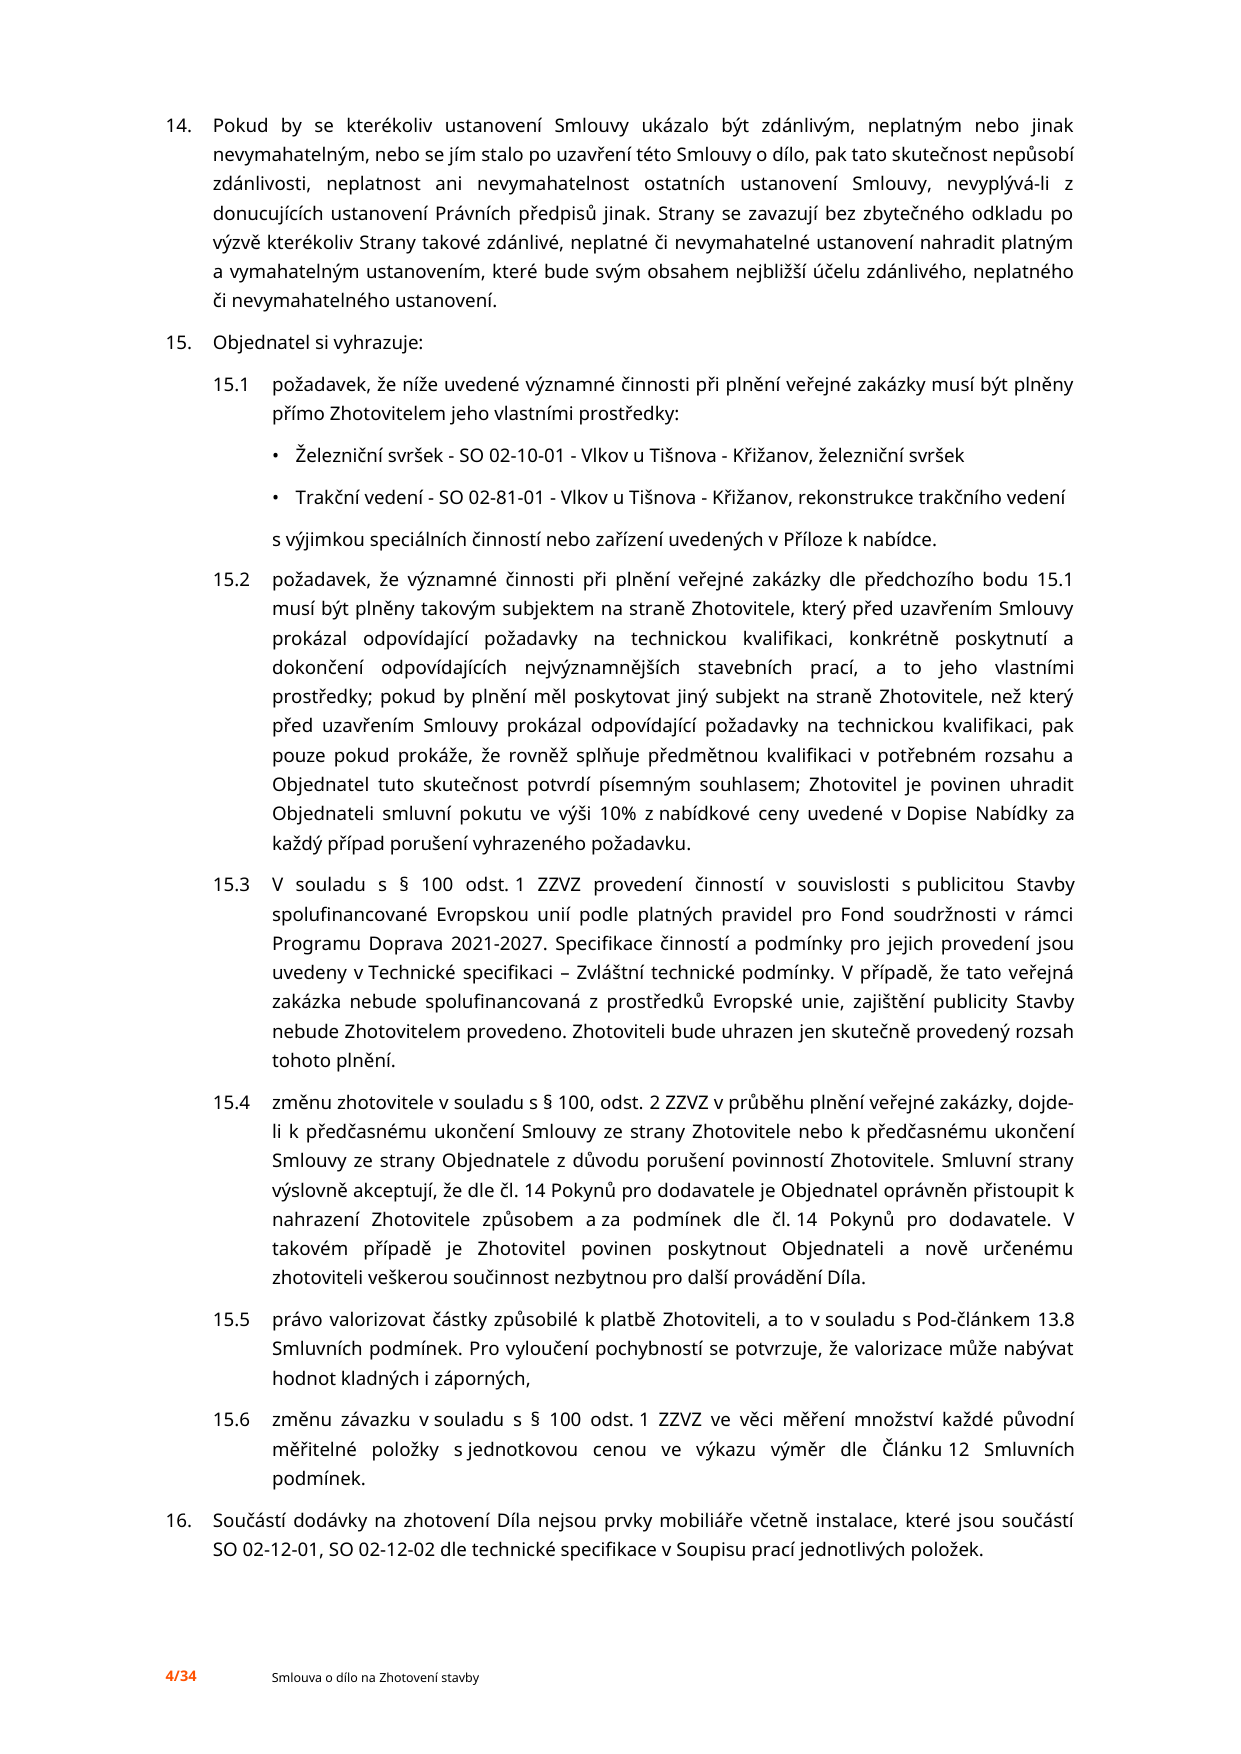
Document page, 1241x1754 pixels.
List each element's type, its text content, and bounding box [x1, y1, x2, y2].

text požadavek, že níže uvedené významné činnosti při plnění veřejné zakázky musí být plněny přímo Zhotovitelem jeho vlastními prostředky: [213, 371, 1075, 426]
text požadavek, že významné činnosti při plnění veřejné zakázky dle předchozího bodu 15.1 musí být plněny takovým subjektem na straně Zhotovitele, který před uzavřením Smlouvy prokázal odpovídající požadavky na technickou kvalifikaci, konkrétně poskytnutí a dokončení odpovídajících nejvýznamnějších stavebních prací, a to jeho vlastními prostředky; pokud by plnění měl poskytovat jiný subjekt na straně Zhotovitele, než který před uzavřením Smlouvy prokázal odpovídající požadavky na technickou kvalifikaci, pak pouze pokud prokáže, že rovněž splňuje předmětnou kvalifikaci v potřebném rozsahu a Objednatel tuto skutečnost potvrdí písemným souhlasem; Zhotovitel je povinen uhradit Objednateli smluvní pokutu ve výši 10% z nabídkové ceny uvedené v Dopise Nabídky za každý případ porušení vyhrazeného požadavku. [213, 566, 1075, 855]
text Objednatel si vyhrazuje: [165, 329, 1075, 355]
text V souladu s § 100 odst. 1 ZZVZ provedení činností v souvislosti s publicitou Stavby spolufinancované Evropskou unií podle platných pravidel pro Fond soudržnosti v rámci Programu Doprava 2021-2027. Specifikace činností a podmínky pro jejich provedení jsou uvedeny v Technické specifikaci – Zvláštní technické podmínky. V případě, že tato veřejná zakázka nebude spolufinancovaná z prostředků Evropské unie, zajištění publicity Stavby nebude Zhotovitelem provedeno. Zhotoviteli bude uhrazen jen skutečně provedený rozsah tohoto plnění. [213, 872, 1075, 1073]
text Pokud by se kterékoliv ustanovení Smlouvy ukázalo být zdánlivým, neplatným nebo jinak nevymahatelným, nebo se jím stalo po uzavření této Smlouvy o dílo, pak tato skutečnost nepůsobí zdánlivosti, neplatnost ani nevymahatelnost ostatních ustanovení Smlouvy, nevyplývá-li z donucujících ustanovení Právních předpisů jinak. Strany se zavazují bez zbytečného odkladu po výzvě kterékoliv Strany takové zdánlivé, neplatné či nevymahatelné ustanovení nahradit platným a vymahatelným ustanovením, které bude svým obsahem nejbližší účelu zdánlivého, neplatného či nevymahatelného ustanovení. [165, 112, 1075, 313]
text Železniční svršek - SO 02-10-01 - Vlkov u Tišnova - Křižanov, železniční svršek [272, 442, 1075, 468]
text s výjimkou speciálních činností nebo zařízení uvedených v Příloze k nabídce. [272, 526, 1075, 551]
text změnu zhotovitele v souladu s § 100, odst. 2 ZZVZ v průběhu plnění veřejné zakázky, dojde-li k předčasnému ukončení Smlouvy ze strany Zhotovitele nebo k předčasnému ukončení Smlouvy ze strany Objednatele z důvodu porušení povinností Zhotovitele. Smluvní strany výslovně akceptují, že dle čl. 14 Pokynů pro dodavatele je Objednatel oprávněn přistoupit k nahrazení Zhotovitele způsobem a za podmínek dle čl. 14 Pokynů pro dodavatele. V takovém případě je Zhotovitel povinen poskytnout Objednateli a nově určenému zhotoviteli veškerou součinnost nezbytnou pro další provádění Díla. [213, 1089, 1075, 1290]
text Trakční vedení - SO 02-81-01 - Vlkov u Tišnova - Křižanov, rekonstrukce trakčního vedení [272, 484, 1075, 510]
text Součástí dodávky na zhotovení Díla nejsou prvky mobiliáře včetně instalace, které jsou součástí SO 02-12-01, SO 02-12-02 dle technické specifikace v Soupisu prací jednotlivých položek. [165, 1507, 1075, 1562]
text změnu závazku v souladu s § 100 odst. 1 ZZVZ ve věci měření množství každé původní měřitelné položky s jednotkovou cenou ve výkazu výměr dle Článku 12 Smluvních podmínek. [213, 1407, 1075, 1491]
text právo valorizovat částky způsobilé k platbě Zhotoviteli, a to v souladu s Pod-článkem 13.8 Smluvních podmínek. Pro vyloučení pochybností se potvrzuje, že valorizace může nabývat hodnot kladných i záporných, [213, 1306, 1075, 1391]
